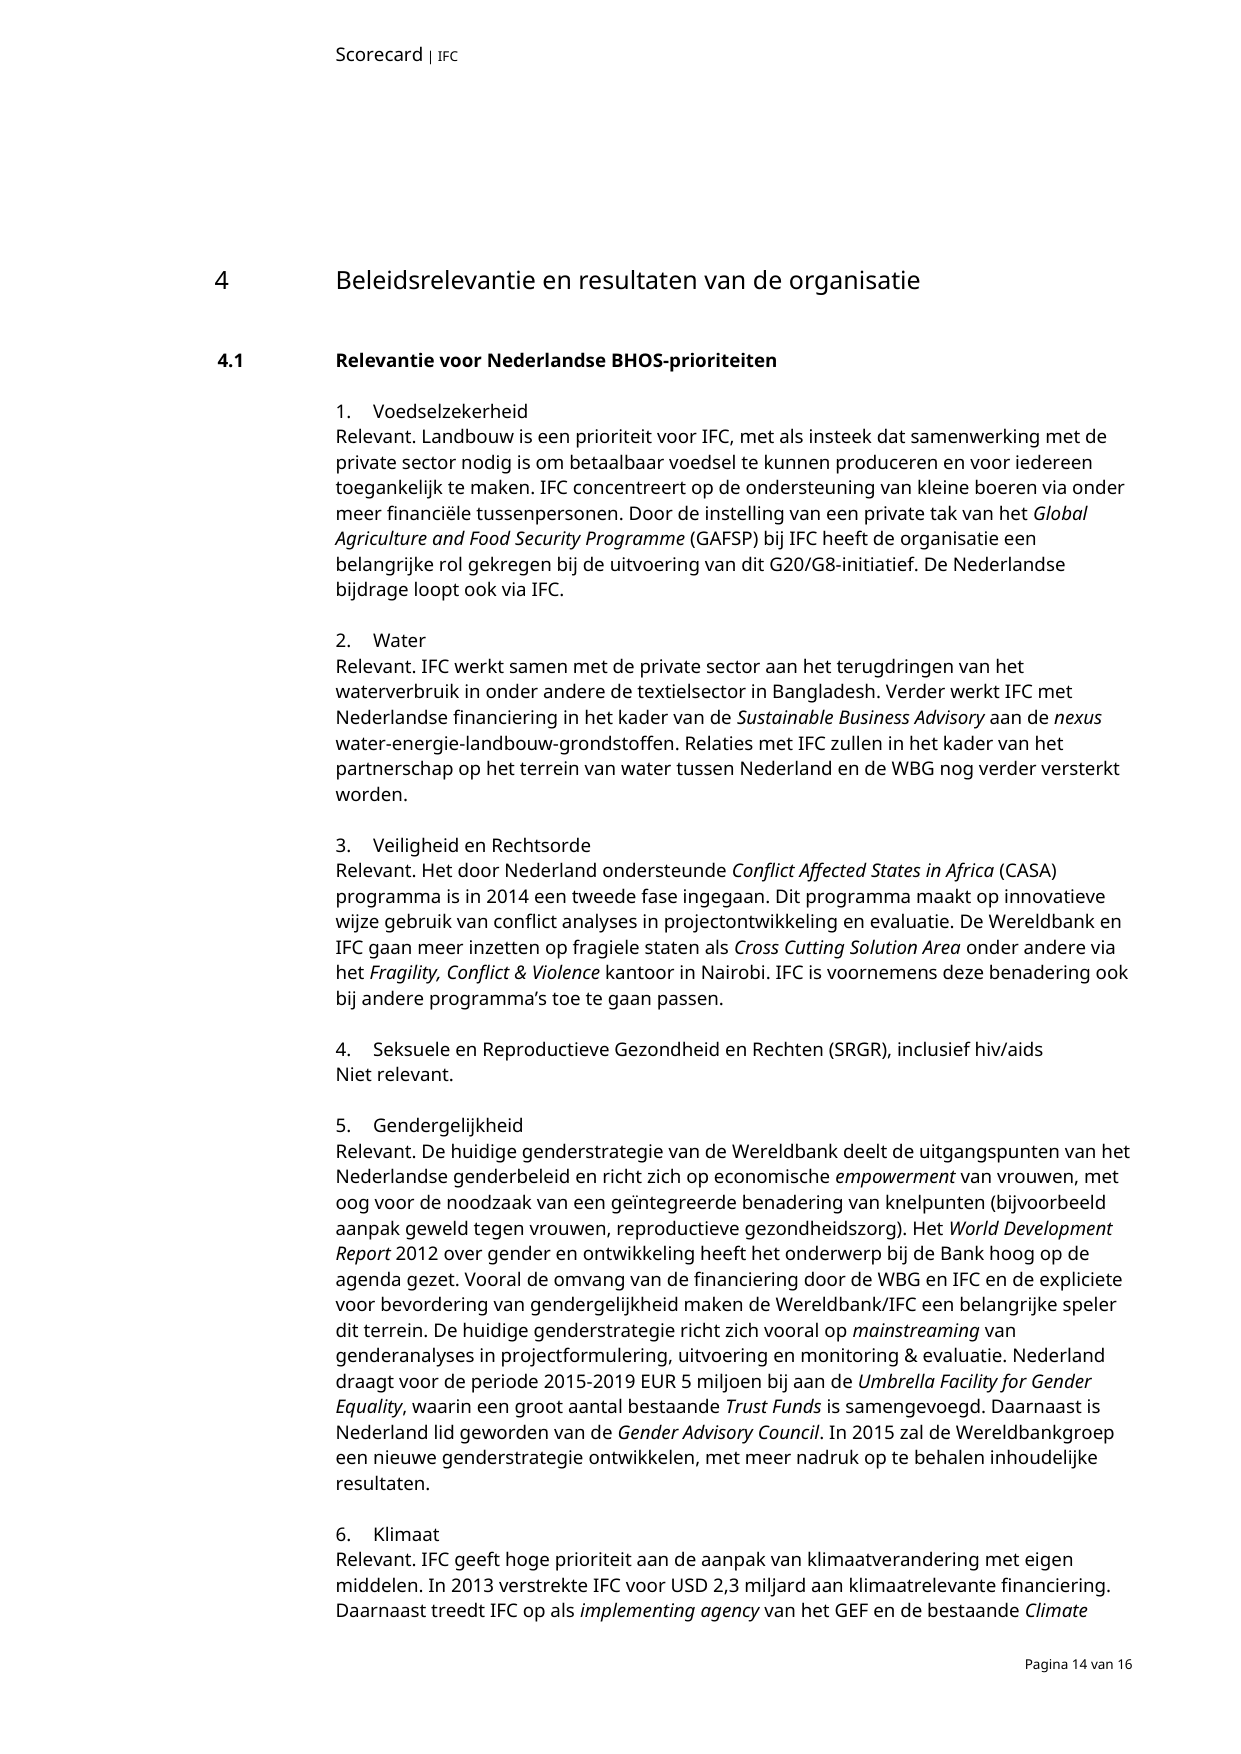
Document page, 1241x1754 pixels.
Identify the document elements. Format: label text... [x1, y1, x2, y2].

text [335, 1547, 1140, 1623]
list Veiligheid en Rechtsorde [335, 832, 1140, 857]
text Relevant. IFC werkt samen met de private sector aan het terugdringen van het waterverbruik in onder andere de textielsector in Bangladesh. Verder werkt IFC met Nederlandse financiering in het kader van de Sustainable Business Advisory aan de nexus water-energie-landbouw-grondstoffen. Relaties met IFC zullen in het kader van het partnerschap op het terrein van water tussen Nederland en de WBG nog verder versterkt worden. [335, 653, 1140, 806]
subtitle 4.1 Relevantie voor Nederlandse BHOS-prioriteiten [217, 347, 1140, 373]
text Relevant. De huidige genderstrategie van de Wereldbank deelt de uitgangspunten van het Nederlandse genderbeleid en richt zich op economische empowerment van vrouwen, met oog voor de noodzaak van een geïntegreerde benadering van knelpunten (bijvoorbeeld aanpak geweld tegen vrouwen, reproductieve gezondheidszorg). Het World Development Report 2012 over gender en ontwikkeling heeft het onderwerp bij de Bank hoog op de agenda gezet. Vooral de omvang van de financiering door de WBG en IFC en de expliciete voor bevordering van gendergelijkheid maken de Wereldbank/IFC een belangrijke speler dit terrein. De huidige genderstrategie richt zich vooral op mainstreaming van genderanalyses in projectformulering, uitvoering en monitoring & evaluatie. Nederland draagt voor de periode 2015-2019 EUR 5 miljoen bij aan de Umbrella Facility for Gender Equality, waarin een groot aantal bestaande Trust Funds is samengevoegd. Daarnaast is Nederland lid geworden van de Gender Advisory Council. In 2015 zal de Wereldbankgroep een nieuwe genderstrategie ontwikkelen, met meer nadruk op te behalen inhoudelijke resultaten. [335, 1138, 1140, 1496]
list Water [335, 628, 1140, 653]
subtitle 4 Beleidsrelevantie en resultaten van de organisatie [214, 262, 1140, 297]
list Seksuele en Reproductieve Gezondheid en Rechten (SRGR), inclusief hiv/aids [335, 1036, 1140, 1062]
text Niet relevant. [335, 1062, 1140, 1087]
list Klimaat [335, 1521, 1140, 1547]
text Relevant. Het door Nederland ondersteunde Conflict Affected States in Africa (CASA) programma is in 2014 een tweede fase ingegaan. Dit programma maakt op innovatieve wijze gebruik van conflict analyses in projectontwikkeling en evaluatie. De Wereldbank en IFC gaan meer inzetten op fragiele staten als Cross Cutting Solution Area onder andere via het Fragility, Conflict & Violence kantoor in Nairobi. IFC is voornemens deze benadering ook bij andere programma’s toe te gaan passen. [335, 857, 1140, 1011]
list Voedselzekerheid [335, 398, 1140, 424]
list Gendergelijkheid [335, 1113, 1140, 1138]
text Relevant. Landbouw is een prioriteit voor IFC, met als insteek dat samenwerking met de private sector nodig is om betaalbaar voedsel te kunnen produceren en voor iedereen toegankelijk te maken. IFC concentreert op de ondersteuning van kleine boeren via onder meer financiële tussenpersonen. Door de instelling van een private tak van het Global Agriculture and Food Security Programme (GAFSP) bij IFC heeft de organisatie een belangrijke rol gekregen bij de uitvoering van dit G20/G8-initiatief. De Nederlandse bijdrage loopt ook via IFC. [335, 424, 1140, 602]
